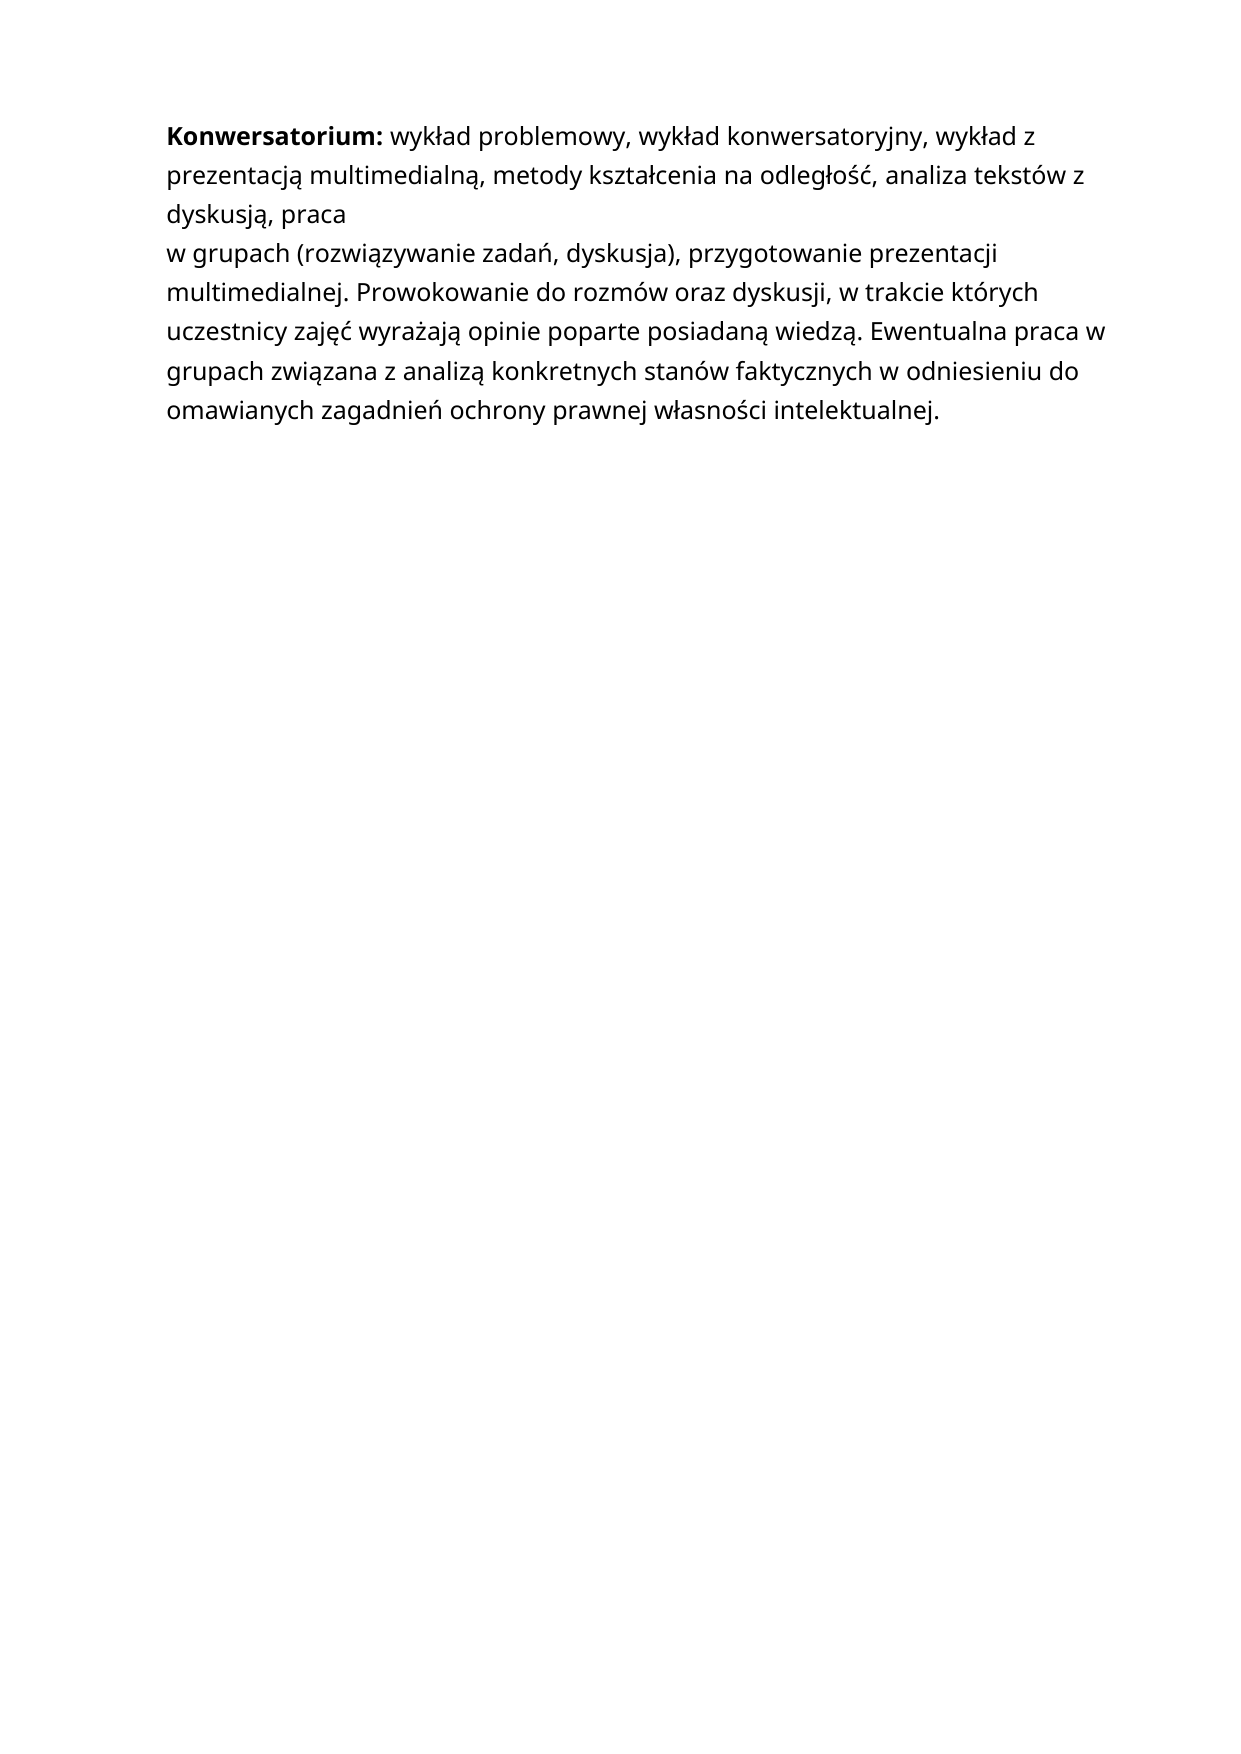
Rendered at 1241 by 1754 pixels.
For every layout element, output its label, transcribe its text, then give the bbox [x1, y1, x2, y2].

text Konwersatorium: wykład problemowy, wykład konwersatoryjny, wykład z prezentacją multimedialną, metody kształcenia na odległość, analiza tekstów z dyskusją, praca w grupach (rozwiązywanie zadań, dyskusja), przygotowanie prezentacji multimedialnej. Prowokowanie do rozmów oraz dyskusji, w trakcie których uczestnicy zajęć wyrażają opinie poparte posiadaną wiedzą. Ewentualna praca w grupach związana z analizą konkretnych stanów faktycznych w odniesieniu do omawianych zagadnień ochrony prawnej własności intelektualnej. [166, 118, 1122, 426]
